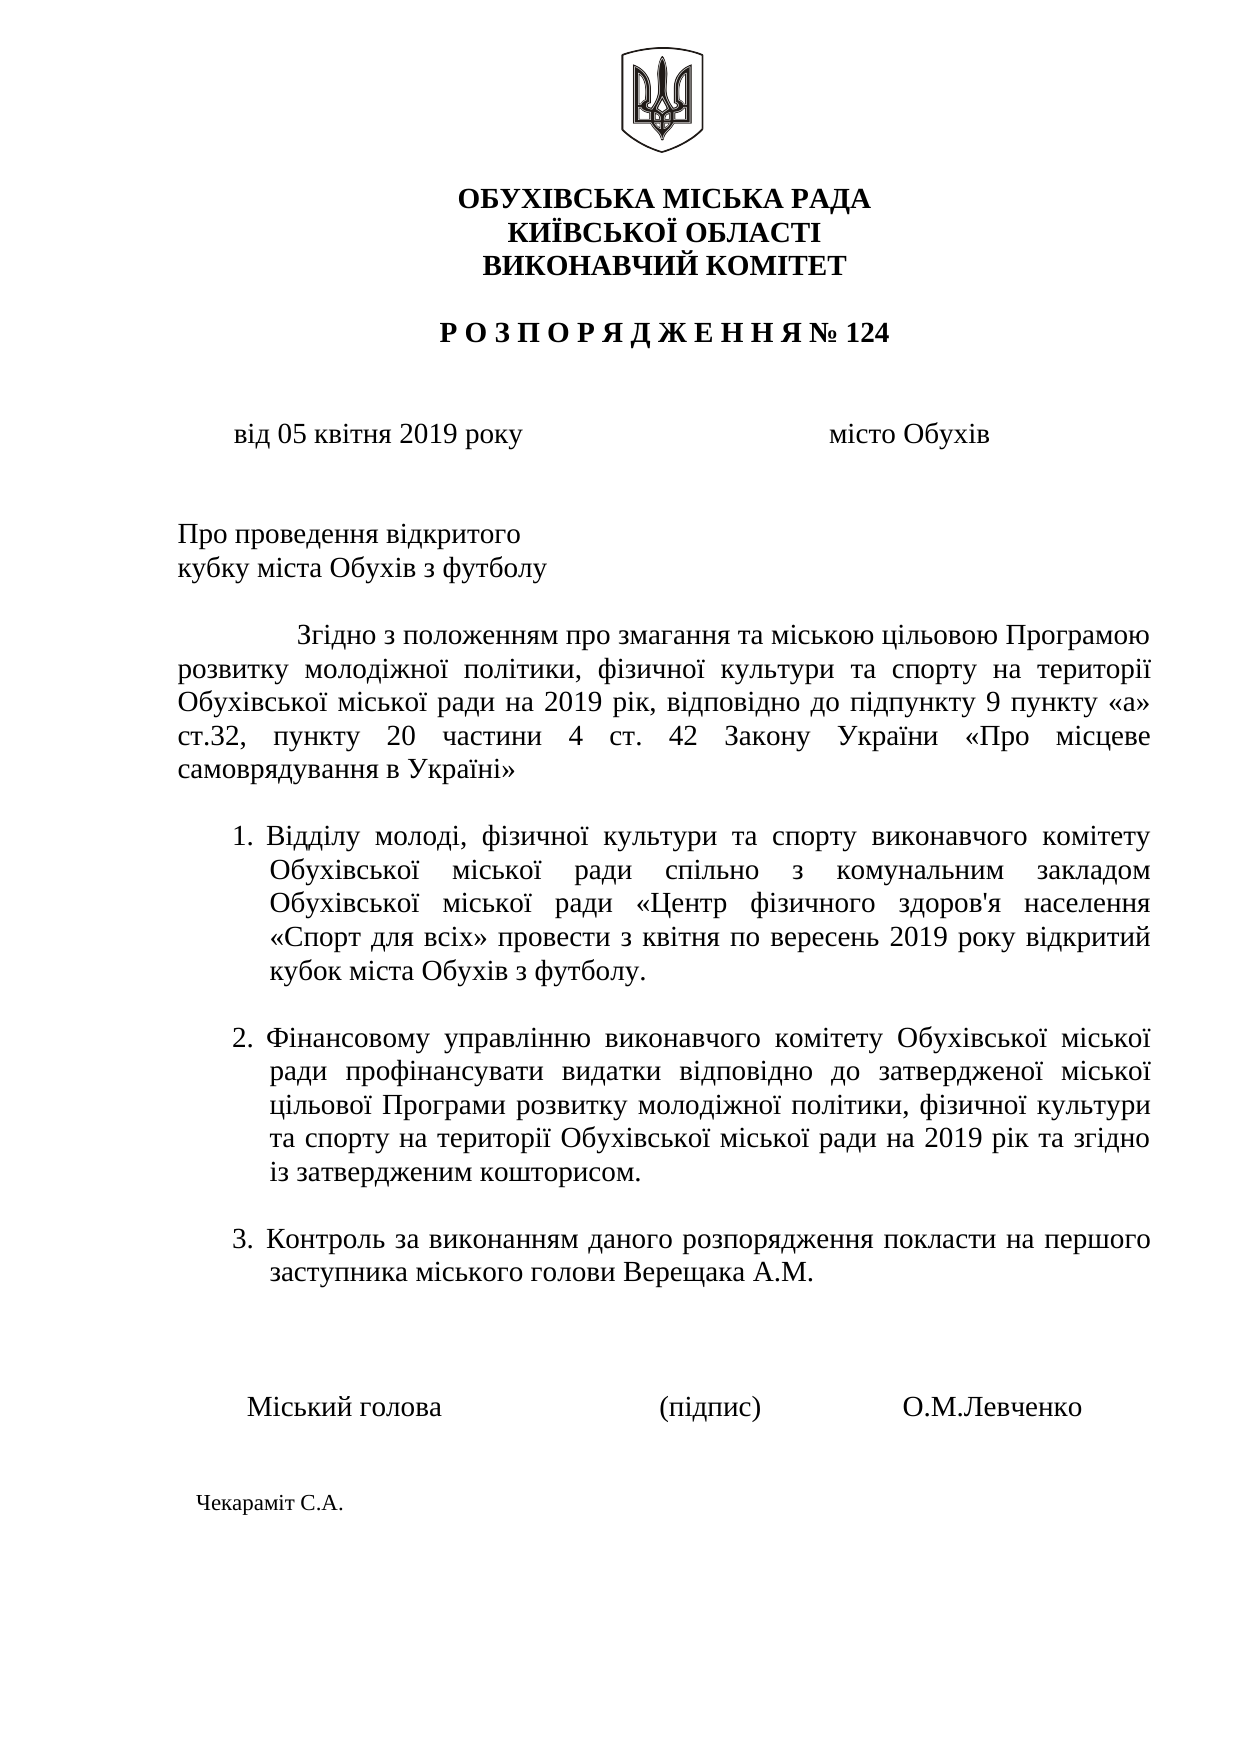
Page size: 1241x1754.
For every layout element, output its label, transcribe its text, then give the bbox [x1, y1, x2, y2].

text Міський голова (підпис) О.М.Левченко [177, 1389, 1152, 1422]
list Відділу молоді, фізичної культури та спорту виконавчого комітету Обухівської міської ради спільно з комунальним закладом Обухівської міської ради «Центр фізичного здоров'я населення «Спорт для всіх» провести з квітня по вересень 2019 року відкритий кубок міста Обухів з футболу. [232, 818, 1152, 986]
list Фінансовому управлінню виконавчого комітету Обухівської міської ради профінансувати видатки відповідно до затвердженої міської цільової Програми розвитку молодіжної політики, фізичної культури та спорту на території Обухівської міської ради на 2019 рік та згідно із затвердженим кошторисом. [232, 1020, 1152, 1187]
text Чекараміт С.А. [177, 1489, 1152, 1516]
text від 05 квітня 2019 року місто Обухів [215, 416, 1152, 449]
text Р О З П О Р Я Д Ж Е Н Н Я № 124 [177, 315, 1152, 349]
list Контроль за виконанням даного розпорядження покласти на першого заступника міського голови Верещака А.М. [232, 1221, 1152, 1288]
text кубку міста Обухів з футболу [177, 550, 1152, 584]
text ОБУХІВСЬКА МІСЬКА РАДА [177, 181, 1152, 215]
text ВИКОНАВЧИЙ КОМІТЕТ [177, 248, 1152, 282]
text КИЇВСЬКОЇ ОБЛАСТІ [177, 215, 1152, 248]
text Про проведення відкритого [177, 517, 1152, 550]
text Згідно з положенням про змагання та міською цільовою Програмою розвитку молодіжної політики, фізичної культури та спорту на території Обухівської міської ради на 2019 рік, відповідно до підпункту 9 пункту «а» ст.32, пункту 20 частини 4 ст. 42 Закону України «Про місцеве самоврядування в Україні» [177, 617, 1152, 785]
